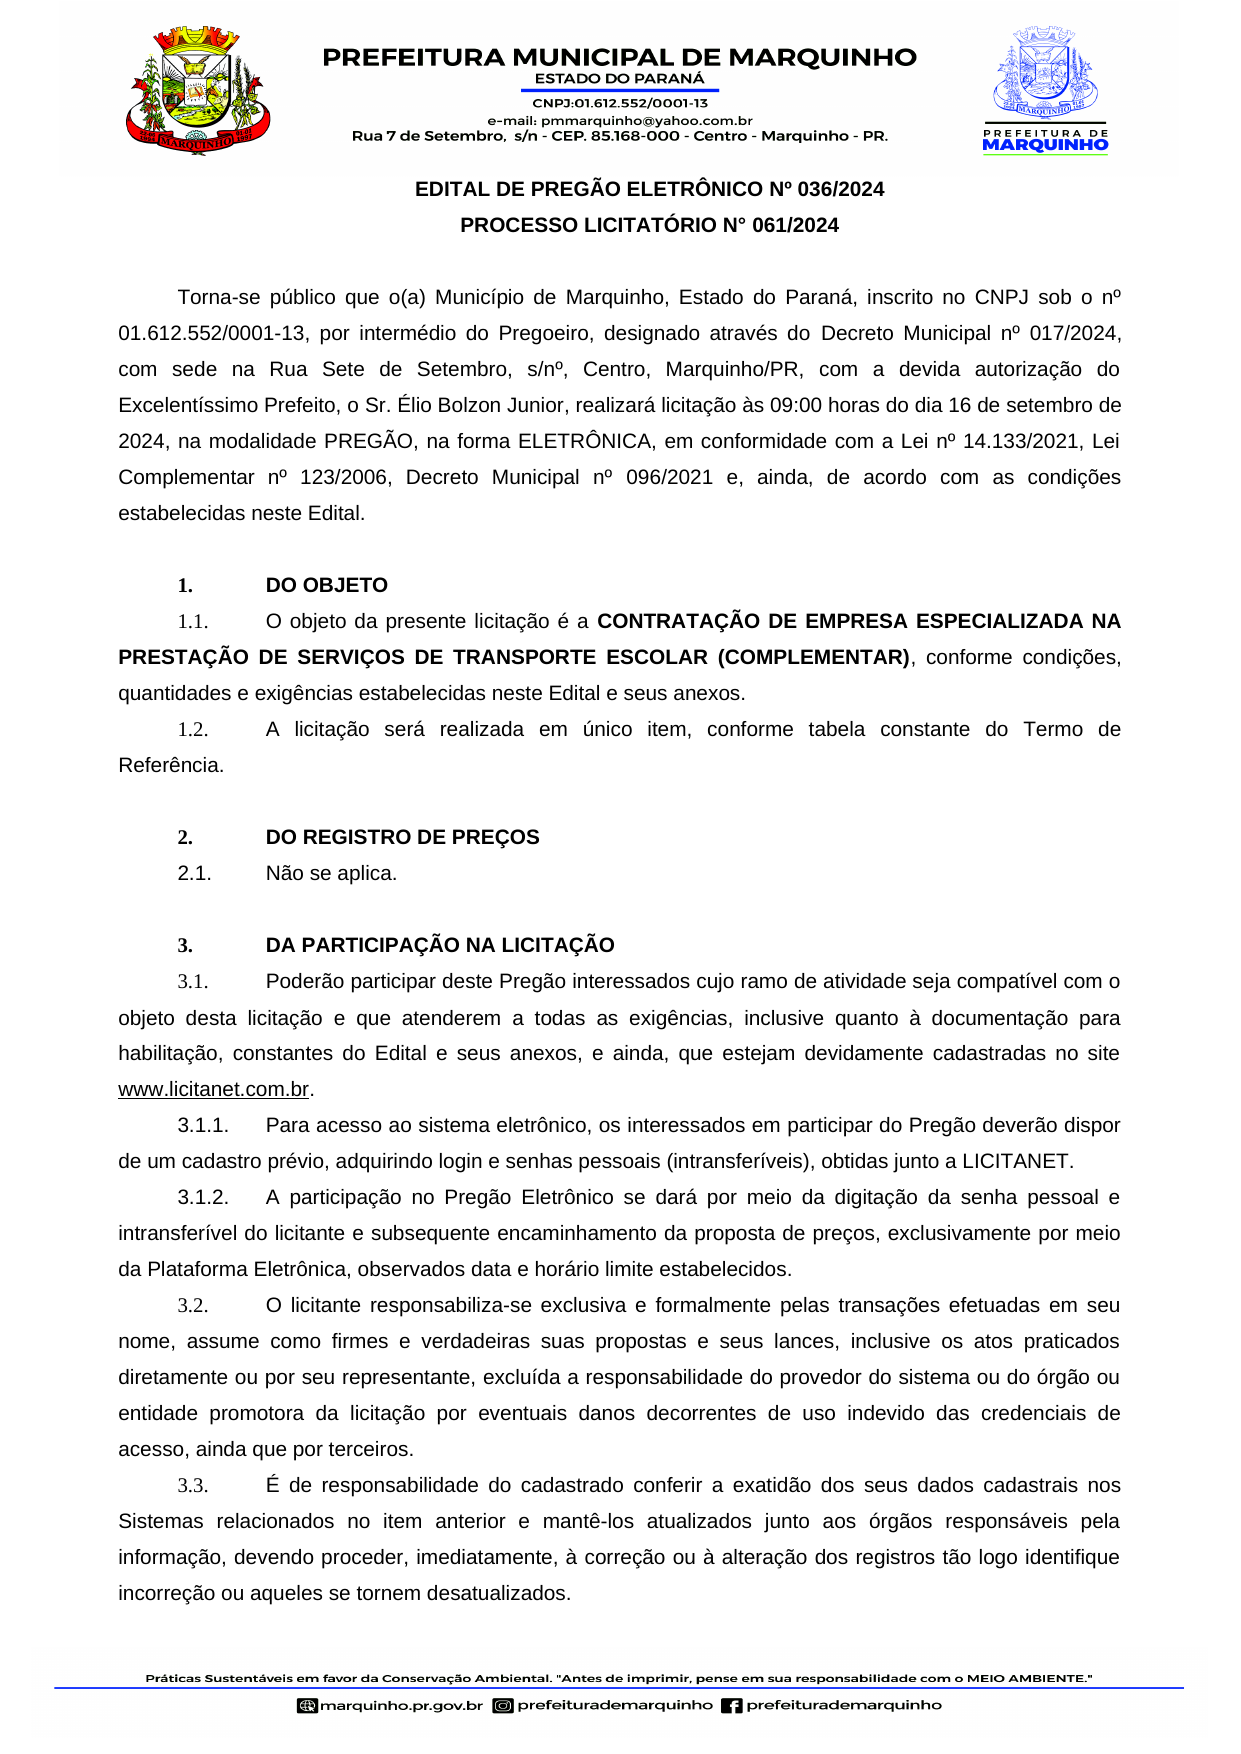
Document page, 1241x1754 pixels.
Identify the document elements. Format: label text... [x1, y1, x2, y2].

text O licitante responsabiliza-se exclusiva e formalmente pelas transações efetuadas em seu nome, assume como firmes e verdadeiras suas propostas e seus lances, inclusive os atos praticados diretamente ou por seu representante, excluída a responsabilidade do provedor do sistema ou do órgão ou entidade promotora da licitação por eventuais danos decorrentes de uso indevido das credenciais de acesso, ainda que por terceiros. [118, 1293, 1122, 1461]
text A licitação será realizada em único item, conforme tabela constante do Termo de Referência. [118, 717, 1122, 777]
text Não se aplica. [118, 861, 1122, 885]
picture [30, 1647, 1208, 1738]
text DA PARTICIPAÇÃO NA LICITAÇÃO [118, 933, 1122, 957]
text PROCESSO LICITATÓRIO N° 061/2024 [118, 213, 1122, 237]
picture [59, 1, 1180, 177]
text Poderão participar deste Pregão interessados cujo ramo de atividade seja compatível com o objeto desta licitação e que atenderem a todas as exigências, inclusive quanto à documentação para habilitação, constantes do Edital e seus anexos, e ainda, que estejam devidamente cadastradas no site www.licitanet.com.br. [118, 969, 1122, 1101]
text DO REGISTRO DE PREÇOS [118, 825, 1122, 849]
text EDITAL DE PREGÃO ELETRÔNICO Nº 036/2024 [118, 177, 1122, 201]
text Torna-se público que o(a) Município de Marquinho, Estado do Paraná, inscrito no CNPJ sob o nº 01.612.552/0001-13, por intermédio do Pregoeiro, designado através do Decreto Municipal nº 017/2024, com sede na Rua Sete de Setembro, s/nº, Centro, Marquinho/PR, com a devida autorização do Excelentíssimo Prefeito, o Sr. Élio Bolzon Junior, realizará licitação às 09:00 horas do dia 16 de setembro de 2024, na modalidade PREGÃO, na forma ELETRÔNICA, em conformidade com a Lei nº 14.133/2021, Lei Complementar nº 123/2006, Decreto Municipal nº 096/2021 e, ainda, de acordo com as condições estabelecidas neste Edital. [118, 285, 1122, 524]
text Para acesso ao sistema eletrônico, os interessados em participar do Pregão deverão dispor de um cadastro prévio, adquirindo login e senhas pessoais (intransferíveis), obtidas junto a LICITANET. [118, 1113, 1122, 1173]
text O objeto da presente licitação é a CONTRATAÇÃO DE EMPRESA ESPECIALIZADA NA PRESTAÇÃO DE SERVIÇOS DE TRANSPORTE ESCOLAR (COMPLEMENTAR), conforme condições, quantidades e exigências estabelecidas neste Edital e seus anexos. [118, 609, 1122, 705]
text DO OBJETO [118, 572, 1122, 597]
text A participação no Pregão Eletrônico se dará por meio da digitação da senha pessoal e intransferível do licitante e subsequente encaminhamento da proposta de preços, exclusivamente por meio da Plataforma Eletrônica, observados data e horário limite estabelecidos. [118, 1185, 1122, 1281]
text É de responsabilidade do cadastrado conferir a exatidão dos seus dados cadastrais nos Sistemas relacionados no item anterior e mantê-los atualizados junto aos órgãos responsáveis pela informação, devendo proceder, imediatamente, à correção ou à alteração dos registros tão logo identifique incorreção ou aqueles se tornem desatualizados. [118, 1473, 1122, 1605]
